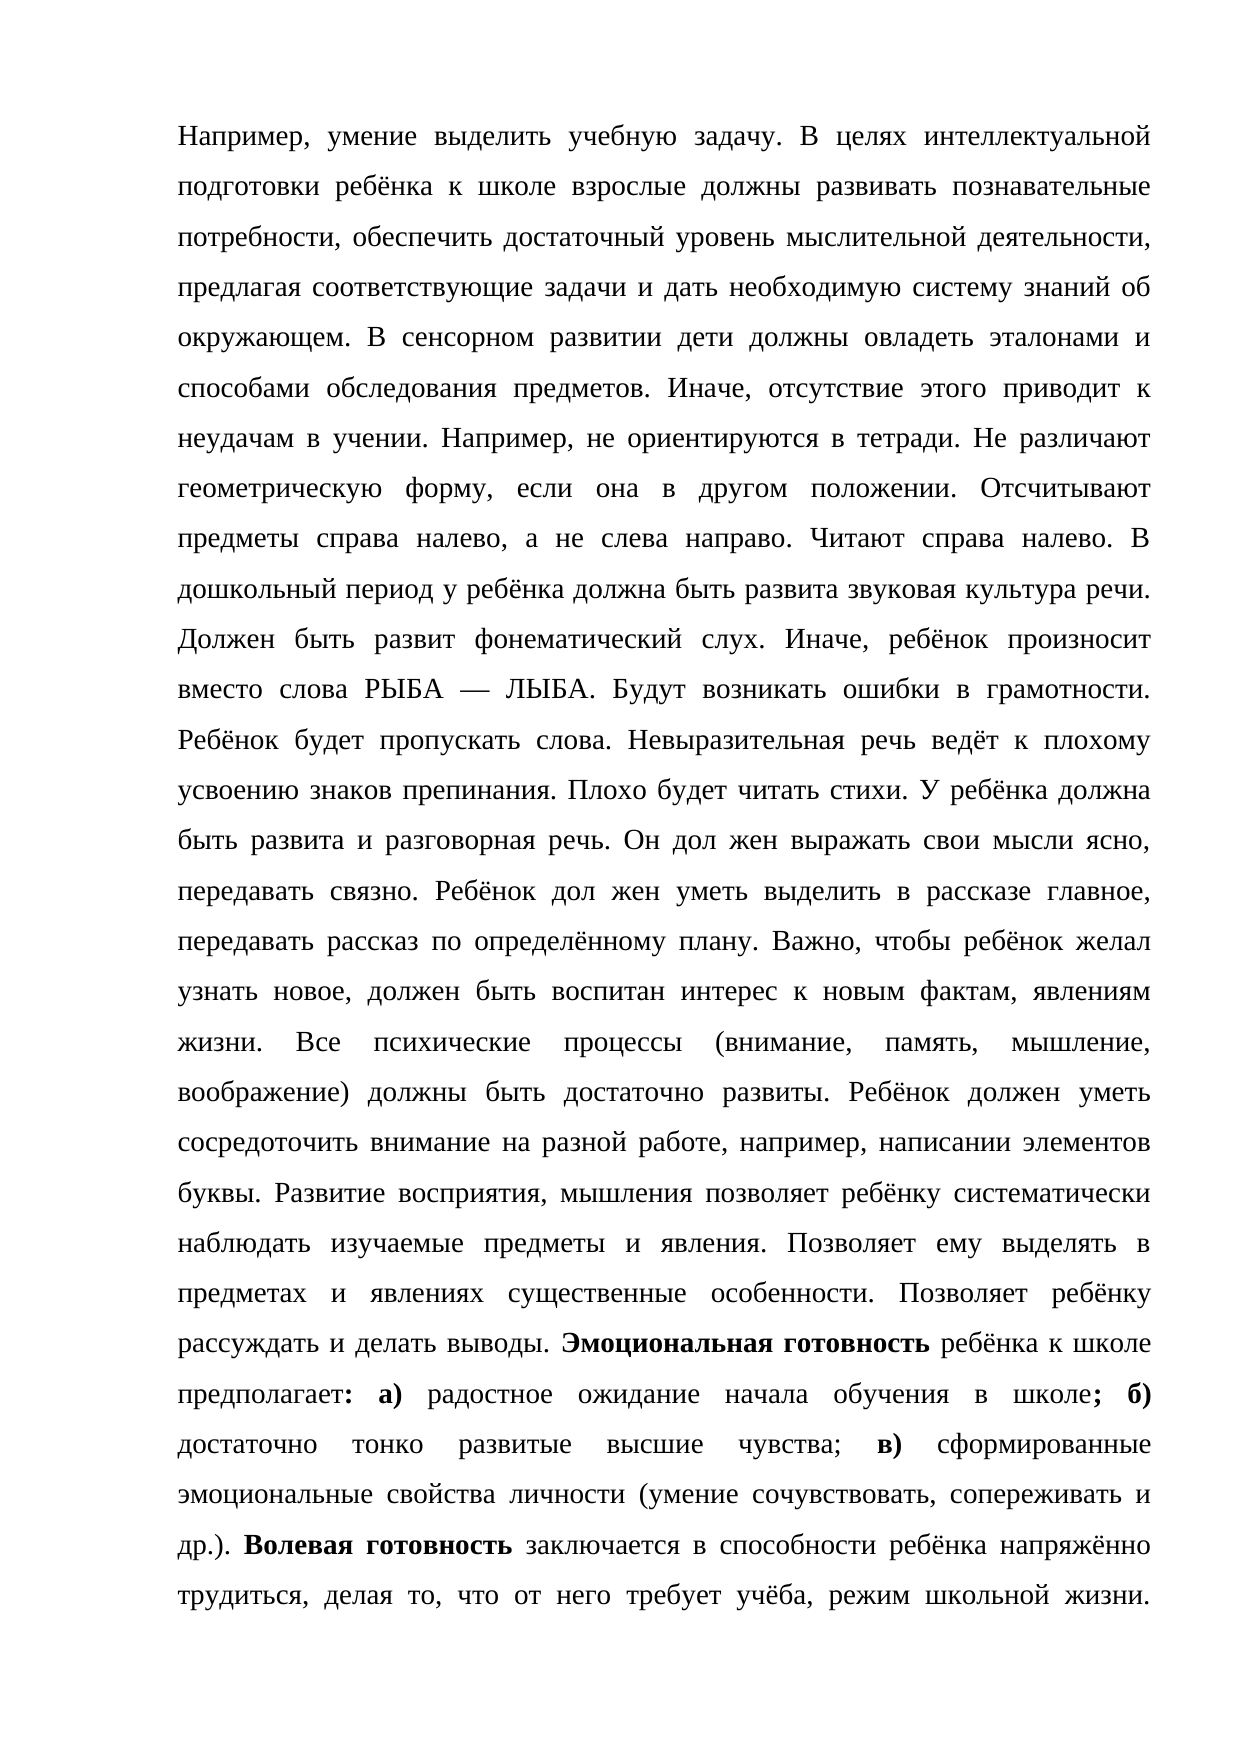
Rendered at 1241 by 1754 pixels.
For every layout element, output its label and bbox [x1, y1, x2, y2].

text [177, 118, 1152, 1611]
